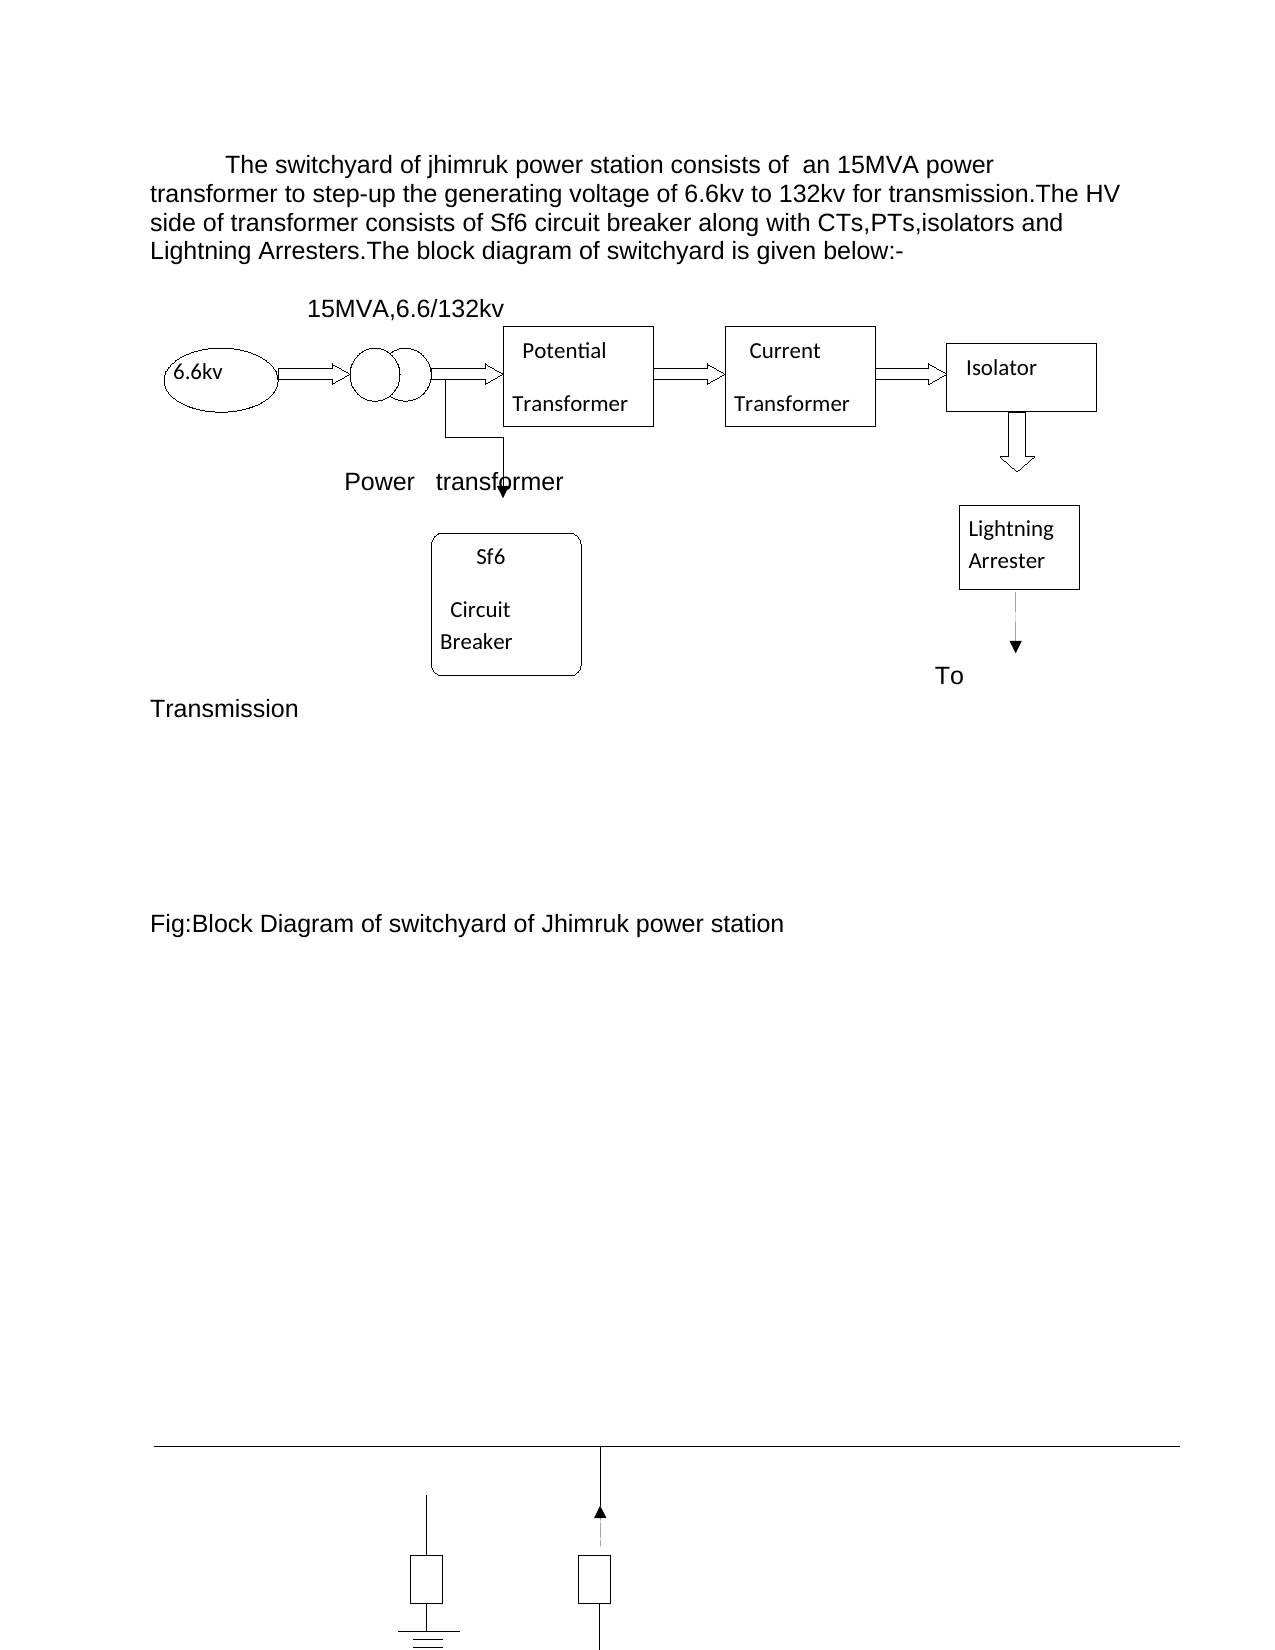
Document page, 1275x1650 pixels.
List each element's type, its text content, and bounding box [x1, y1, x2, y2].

text Power transformer [150, 467, 503, 496]
text To Transmission [150, 661, 1125, 723]
text The switchyard of jhimruk power station consists of an 15MVA power transformer to step-up the generating voltage of 6.6kv to 132kv for transmission.The HV side of transformer consists of Sf6 circuit breaker along with CTs,PTs,isolators and Lightning Arresters.The block diagram of switchyard is given below:- [150, 150, 1125, 265]
text Fig:Block Diagram of switchyard of Jhimruk power station [150, 909, 1125, 937]
text Power transformer [504, 467, 1125, 496]
text 15MVA,6.6/132kv [150, 294, 1125, 323]
